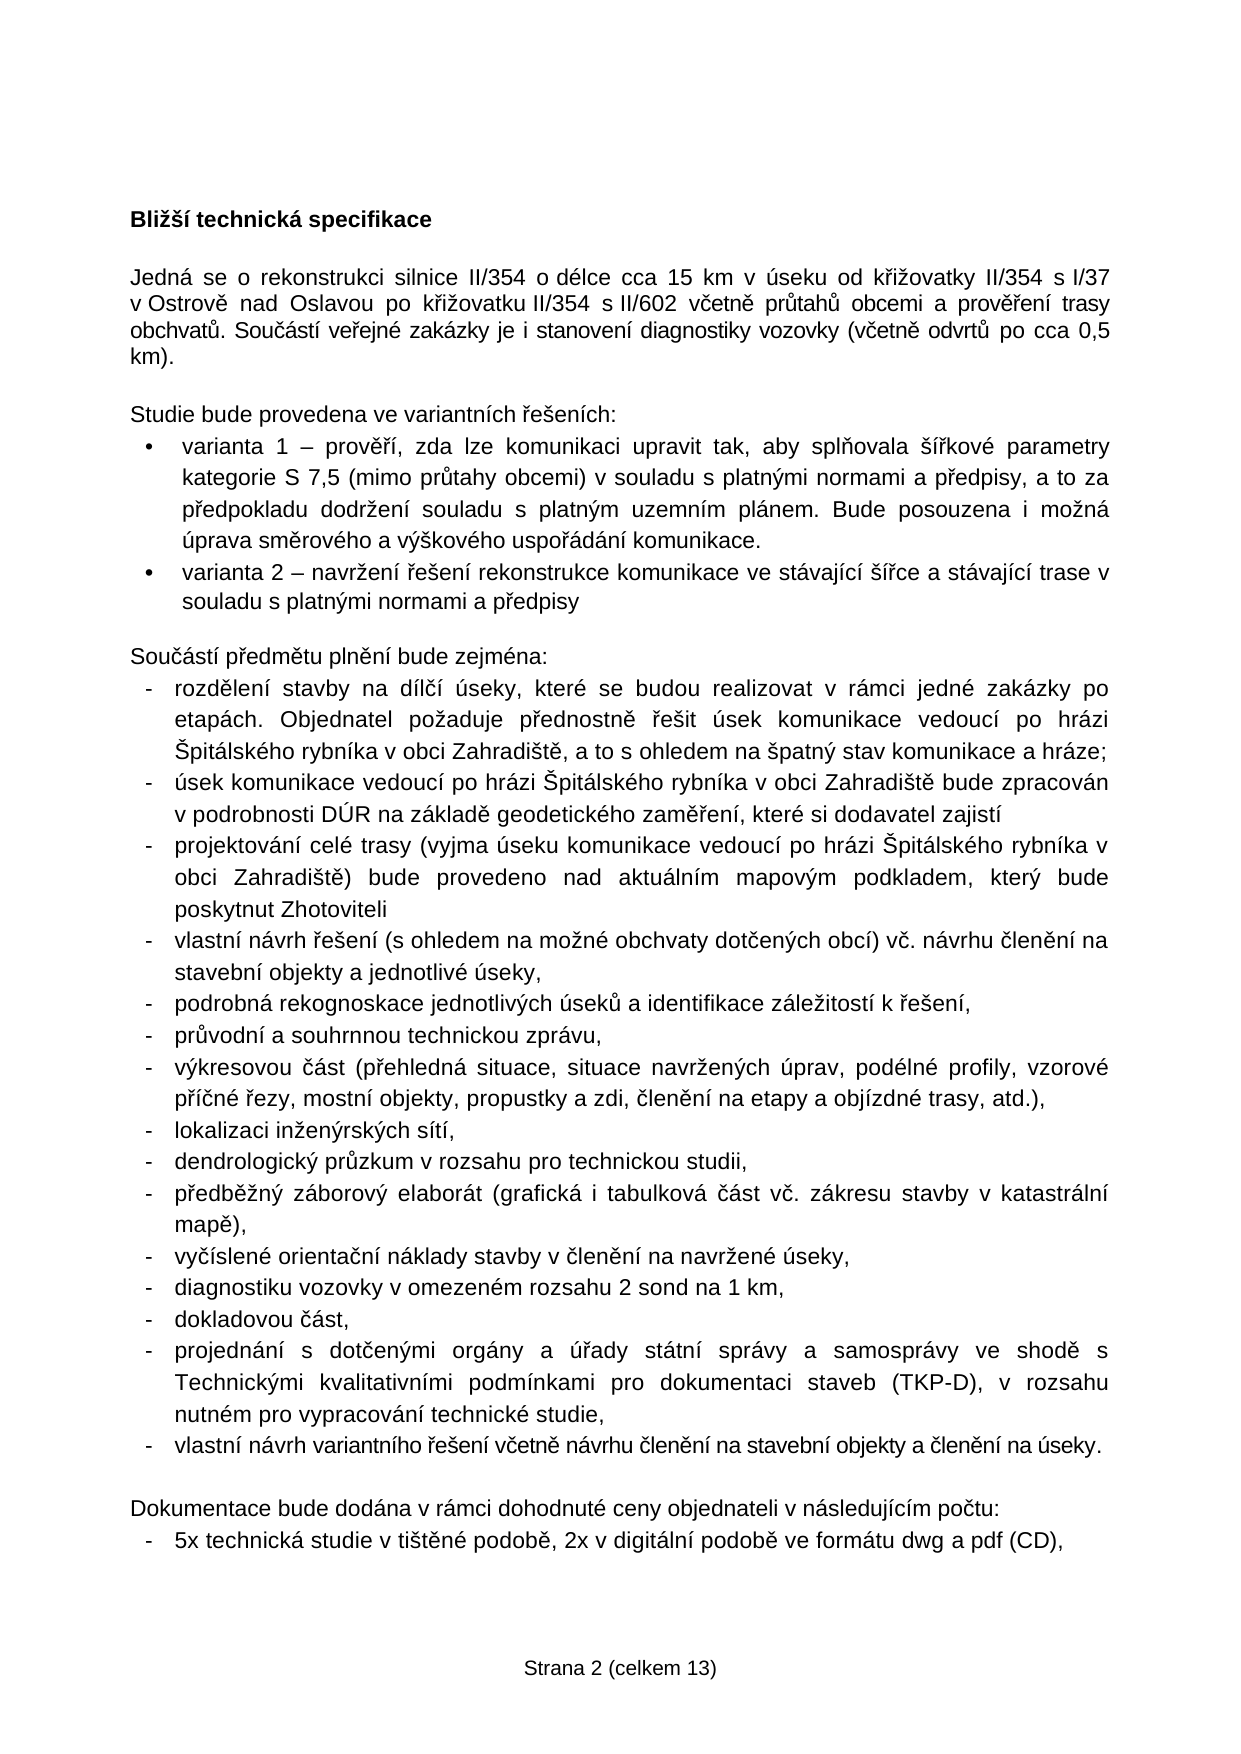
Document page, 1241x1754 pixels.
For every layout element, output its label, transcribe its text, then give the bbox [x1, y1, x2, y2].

list vlastní návrh řešení (s ohledem na možné obchvaty dotčených obcí) vč. návrhu členění na stavební objekty a jednotlivé úseky, [145, 927, 1110, 985]
text Dokumentace bude dodána v rámci dohodnuté ceny objednateli v následujícím počtu: [130, 1495, 1110, 1522]
list předběžný záborový elaborát (grafická i tabulková část vč. zákresu stavby v katastrální mapě), [145, 1180, 1110, 1238]
list vlastní návrh variantního řešení včetně návrhu členění na stavební objekty a členění na úseky. [145, 1432, 1110, 1458]
list rozdělení stavby na dílčí úseky, které se budou realizovat v rámci jedné zakázky po etapách. Objednatel požaduje přednostně řešit úsek komunikace vedoucí po hrázi Špitálského rybníka v obci Zahradiště, a to s ohledem na špatný stav komunikace a hráze; [145, 675, 1110, 764]
list vyčíslené orientační náklady stavby v členění na navržené úseky, [145, 1243, 1110, 1269]
list průvodní a souhrnnou technickou zprávu, [145, 1022, 1110, 1048]
text Studie bude provedena ve variantních řešeních: [130, 401, 1110, 427]
list varianta 2 – navržení řešení rekonstrukce komunikace ve stávající šířce a stávající trase v souladu s platnými normami a předpisy [145, 559, 1110, 614]
text Jedná se o rekonstrukci silnice II/354 o délce cca 15 km v úseku od křižovatky II/354 s I/37 v Ostrově nad Oslavou po křižovatku II/354 s II/602 včetně průtahů obcemi a prověření trasy obchvatů. Součástí veřejné zakázky je i stanovení diagnostiky vozovky (včetně odvrtů po cca 0,5 km). [130, 264, 1110, 369]
list varianta 1 – prověří, zda lze komunikaci upravit tak, aby splňovala šířkové parametry kategorie S 7,5 (mimo průtahy obcemi) v souladu s platnými normami a předpisy, a to za předpokladu dodržení souladu s platným uzemním plánem. Bude posouzena i možná úprava směrového a výškového uspořádání komunikace. [145, 433, 1110, 554]
list dokladovou část, [145, 1306, 1110, 1332]
list projednání s dotčenými orgány a úřady státní správy a samosprávy ve shodě s Technickými kvalitativními podmínkami pro dokumentaci staveb (TKP-D), v rozsahu nutném pro vypracování technické studie, [145, 1337, 1110, 1427]
list lokalizaci inženýrských sítí, [145, 1117, 1110, 1143]
list podrobná rekognoskace jednotlivých úseků a identifikace záležitostí k řešení, [145, 990, 1110, 1017]
text Součástí předmětu plnění bude zejména: [130, 643, 1110, 669]
list úsek komunikace vedoucí po hrázi Špitálského rybníka v obci Zahradiště bude zpracován v podrobnosti DÚR na základě geodetického zaměření, které si dodavatel zajistí [145, 769, 1110, 827]
list dendrologický průzkum v rozsahu pro technickou studii, [145, 1148, 1110, 1174]
text Bližší technická specifikace [130, 206, 1110, 232]
list 5x technická studie v tištěné podobě, 2x v digitální podobě ve formátu dwg a pdf (CD), [145, 1527, 1110, 1553]
list projektování celé trasy (vyjma úseku komunikace vedoucí po hrázi Špitálského rybníka v obci Zahradiště) bude provedeno nad aktuálním mapovým podkladem, který bude poskytnut Zhotoviteli [145, 832, 1110, 922]
list diagnostiku vozovky v omezeném rozsahu 2 sond na 1 km, [145, 1274, 1110, 1301]
list výkresovou část (přehledná situace, situace navržených úprav, podélné profily, vzorové příčné řezy, mostní objekty, propustky a zdi, členění na etapy a objízdné trasy, atd.), [145, 1053, 1110, 1111]
